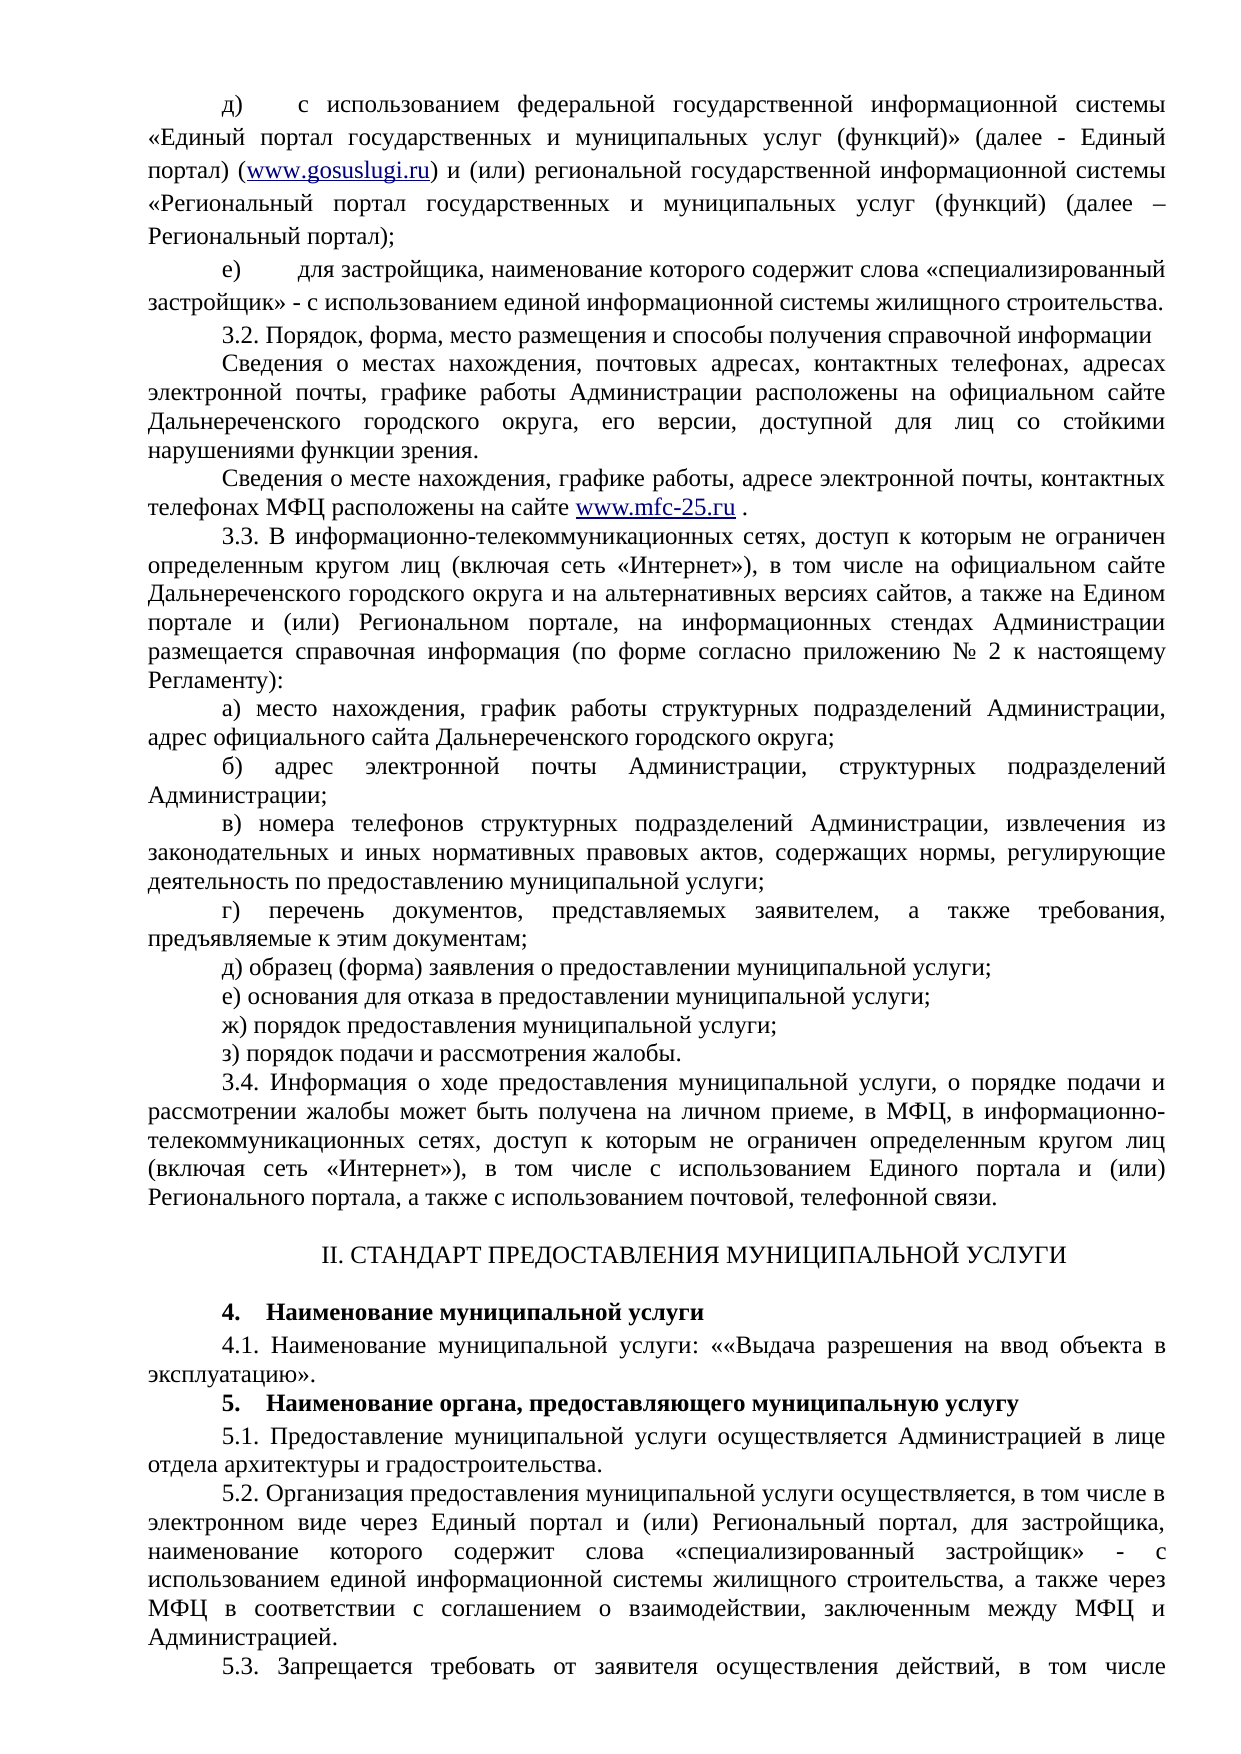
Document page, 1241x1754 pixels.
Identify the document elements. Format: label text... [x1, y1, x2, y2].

text г) перечень документов, представляемых заявителем, а также требования, предъявляемые к этим документам; [148, 895, 1167, 952]
text б) адрес электронной почты Администрации, структурных подразделений Администрации; [148, 751, 1167, 808]
text 3.4. Информация о ходе предоставления муниципальной услуги, о порядке подачи и рассмотрении жалобы может быть получена на личном приеме, в МФЦ, в информационно-телекоммуникационных сетях, доступ к которым не ограничен определенным кругом лиц (включая сеть «Интернет»), в том числе с использованием Единого портала и (или) Регионального портала, а также с использованием почтовой, телефонной связи. [148, 1067, 1167, 1211]
text 5.2. Организация предоставления муниципальной услуги осуществляется, в том числе в электронном виде через Единый портал и (или) Региональный портал, для застройщика, наименование которого содержит слова «специализированный застройщик» - с использованием единой информационной системы жилищного строительства, а также через МФЦ в соответствии с соглашением о взаимодействии, заключенным между МФЦ и Администрацией. [148, 1478, 1167, 1651]
list Наименование муниципальной услуги [222, 1297, 1167, 1326]
text Сведения о месте нахождения, графике работы, адресе электронной почты, контактных телефонах МФЦ расположены на сайте www.mfc-25.гu . [148, 463, 1167, 521]
text II. СТАНДАРТ ПРЕДОСТАВЛЕНИЯ МУНИЦИПАЛЬНОЙ УСЛУГИ [148, 1240, 1167, 1268]
text 4.1. Наименование муниципальной услуги: ««Выдача разрешения на ввод объекта в эксплуатацию». [148, 1330, 1167, 1388]
list с использованием федеральной государственной информационной системы «Единый портал государственных и муниципальных услуг (функций)» (далее - Единый портал) (www.gosuslugi.ru) и (или) региональной государственной информационной системы «Региональный портал государственных и муниципальных услуг (функций) (далее – Региональный портал); [148, 89, 1167, 249]
text в) номера телефонов структурных подразделений Администрации, извлечения из законодательных и иных нормативных правовых актов, содержащих нормы, регулирующие деятельность по предоставлению муниципальной услуги; [148, 808, 1167, 895]
text е) основания для отказа в предоставлении муниципальной услуги; [148, 981, 1167, 1010]
text 3.3. В информационно-телекоммуникационных сетях, доступ к которым не ограничен определенным кругом лиц (включая сеть «Интернет»), в том числе на официальном сайте Дальнереченского городского округа и на альтернативных версиях сайтов, а также на Едином портале и (или) Региональном портале, на информационных стендах Администрации размещается справочная информация (по форме согласно приложению № 2 к настоящему Регламенту): [148, 521, 1167, 693]
text Сведения о местах нахождения, почтовых адресах, контактных телефонах, адресах электронной почты, графике работы Администрации расположены на официальном сайте Дальнереченского городского округа, его версии, доступной для лиц со стойкими нарушениями функции зрения. [148, 348, 1167, 463]
text д) образец (форма) заявления о предоставлении муниципальной услуги; [148, 952, 1167, 981]
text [148, 1651, 1167, 1679]
list для застройщика, наименование которого содержит слова «специализированный застройщик» - с использованием единой информационной системы жилищного строительства. [148, 254, 1167, 316]
text а) место нахождения, график работы структурных подразделений Администрации, адрес официального сайта Дальнереченского городского округа; [148, 693, 1167, 751]
text з) порядок подачи и рассмотрения жалобы. [148, 1038, 1167, 1067]
text 3.2. Порядок, форма, место размещения и способы получения справочной информации [148, 320, 1167, 348]
text ж) порядок предоставления муниципальной услуги; [148, 1010, 1167, 1038]
list Наименование органа, предоставляющего муниципальную услугу [222, 1388, 1167, 1417]
text 5.1. Предоставление муниципальной услуги осуществляется Администрацией в лице отдела архитектуры и градостроительства. [148, 1421, 1167, 1478]
